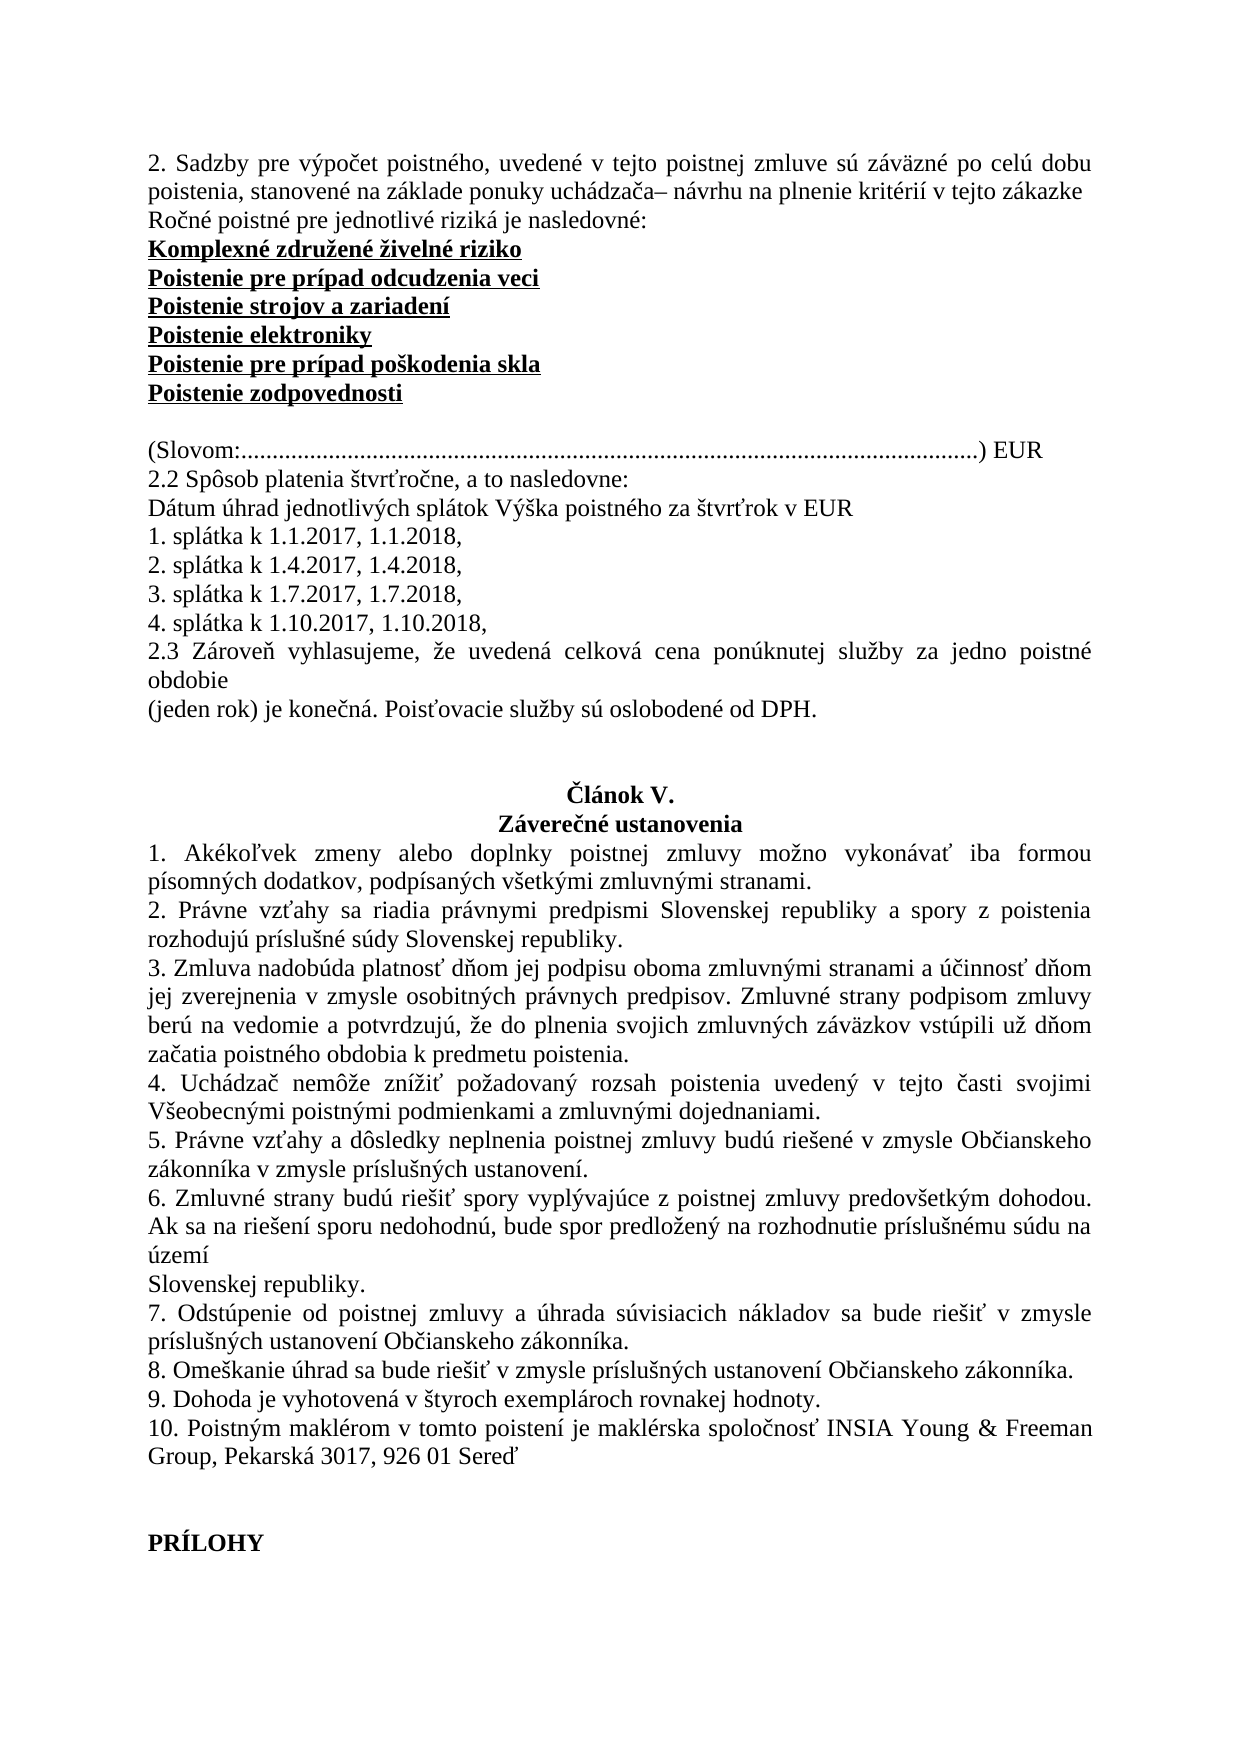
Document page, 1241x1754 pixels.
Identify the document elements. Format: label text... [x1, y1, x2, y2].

text Dátum úhrad jednotlivých splátok Výška poistného za štvrťrok v EUR [148, 493, 1093, 521]
text Komplexné združené živelné riziko [148, 234, 1093, 263]
text Poistenie strojov a zariadení [148, 291, 1093, 320]
text 9. Dohoda je vyhotovená v štyroch exemplároch rovnakej hodnoty. [148, 1384, 1093, 1413]
text PRÍLOHY [148, 1528, 1093, 1556]
text Poistenie pre prípad poškodenia skla [148, 349, 1093, 378]
text 1. splátka k 1.1.2017, 1.1.2018, [148, 521, 1093, 550]
text 7. Odstúpenie od poistnej zmluvy a úhrada súvisiacich nákladov sa bude riešiť v zmysle príslušných ustanovení Občianskeho zákonníka. [148, 1298, 1093, 1355]
text 10. Poistným maklérom v tomto poistení je maklérska spoločnosť INSIA Young & Freeman Group, Pekarská 3017, 926 01 Sereď [148, 1413, 1093, 1470]
text Poistenie pre prípad odcudzenia veci [148, 263, 1093, 291]
text 2.2 Spôsob platenia štvrťročne, a to nasledovne: [148, 464, 1093, 493]
text Záverečné ustanovenia [148, 809, 1093, 838]
text 2.3 Zároveň vyhlasujeme, že uvedená celková cena ponúknutej služby za jedno poistné obdobie [148, 636, 1093, 694]
text Poistenie elektroniky [148, 320, 1093, 349]
text 6. Zmluvné strany budú riešiť spory vyplývajúce z poistnej zmluvy predovšetkým dohodou. Ak sa na riešení sporu nedohodnú, bude spor predložený na rozhodnutie príslušnému súdu na území [148, 1183, 1093, 1269]
text 4. splátka k 1.10.2017, 1.10.2018, [148, 608, 1093, 636]
text 2. Právne vzťahy sa riadia právnymi predpismi Slovenskej republiky a spory z poistenia rozhodujú príslušné súdy Slovenskej republiky. [148, 895, 1093, 953]
text 1. Akékoľvek zmeny alebo doplnky poistnej zmluvy možno vykonávať iba formou písomných dodatkov, podpísaných všetkými zmluvnými stranami. [148, 838, 1093, 895]
text Poistenie zodpovednosti [148, 378, 1093, 406]
text 4. Uchádzač nemôže znížiť požadovaný rozsah poistenia uvedený v tejto časti svojimi Všeobecnými poistnými podmienkami a zmluvnými dojednaniami. [148, 1068, 1093, 1125]
text 2. splátka k 1.4.2017, 1.4.2018, [148, 550, 1093, 579]
text (Slovom:......................................................................................................................) EUR [148, 435, 1093, 464]
text 2. Sadzby pre výpočet poistného, uvedené v tejto poistnej zmluve sú záväzné po celú dobu poistenia, stanovené na základe ponuky uchádzača– návrhu na plnenie kritérií v tejto zákazke [148, 148, 1093, 205]
text 3. Zmluva nadobúda platnosť dňom jej podpisu oboma zmluvnými stranami a účinnosť dňom jej zverejnenia v zmysle osobitných právnych predpisov. Zmluvné strany podpisom zmluvy berú na vedomie a potvrdzujú, že do plnenia svojich zmluvných záväzkov vstúpili už dňom začatia poistného obdobia k predmetu poistenia. [148, 953, 1093, 1068]
text 3. splátka k 1.7.2017, 1.7.2018, [148, 579, 1093, 608]
text Ročné poistné pre jednotlivé riziká je nasledovné: [148, 205, 1093, 234]
text 5. Právne vzťahy a dôsledky neplnenia poistnej zmluvy budú riešené v zmysle Občianskeho zákonníka v zmysle príslušných ustanovení. [148, 1125, 1093, 1183]
text 8. Omeškanie úhrad sa bude riešiť v zmysle príslušných ustanovení Občianskeho zákonníka. [148, 1355, 1093, 1384]
text Článok V. [148, 780, 1093, 809]
text (jeden rok) je konečná. Poisťovacie služby sú oslobodené od DPH. [148, 694, 1093, 723]
text Slovenskej republiky. [148, 1269, 1093, 1298]
